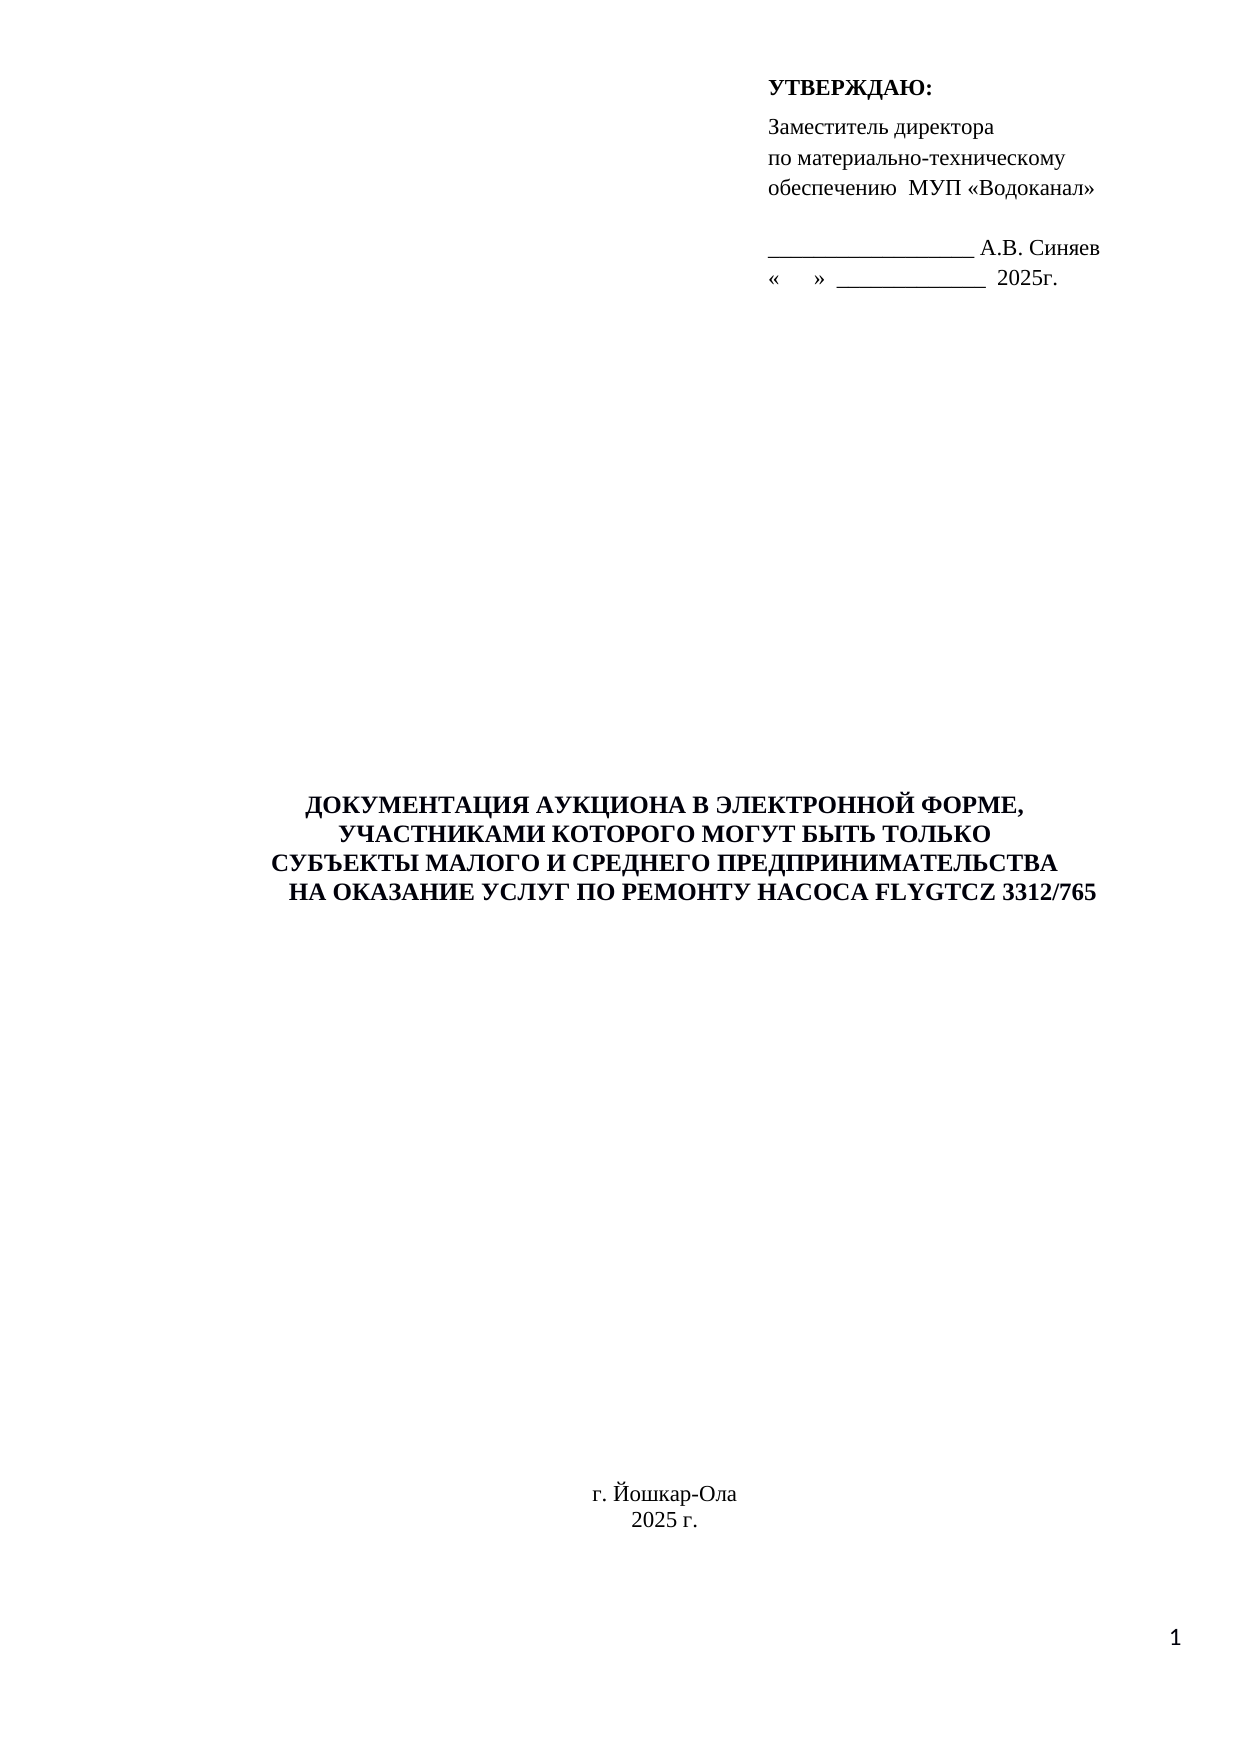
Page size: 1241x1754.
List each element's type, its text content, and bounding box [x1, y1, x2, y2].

text 2025 г. [148, 1506, 1181, 1532]
text обеспечению МУП «Водоканал» [590, 174, 1181, 200]
text « » _____________ 2025г. [590, 264, 1181, 291]
text по материально-техническому [590, 143, 1181, 170]
text УТВЕРЖДАЮ: [768, 74, 1181, 100]
text г. Йошкар-Ола [148, 1479, 1181, 1506]
text Заместитель директора [590, 113, 1181, 140]
text ДОКУМЕНТАЦИЯ АУКЦИОНА В ЭЛЕКТРОННОЙ ФОРМЕ, [148, 790, 1181, 819]
text УЧАСТНИКАМИ КОТОРОГО МОГУТ БЫТЬ ТОЛЬКО [148, 819, 1181, 848]
text СУБЪЕКТЫ МАЛОГО И СРЕДНЕГО ПРЕДПРИНИМАТЕЛЬСТВА [148, 848, 1181, 877]
text НА ОКАЗАНИЕ УСЛУГ ПО РЕМОНТУ НАСОСА FLYGTCZ 3312/765 [148, 877, 1181, 905]
text __________________ А.В. Синяев [590, 234, 1181, 261]
